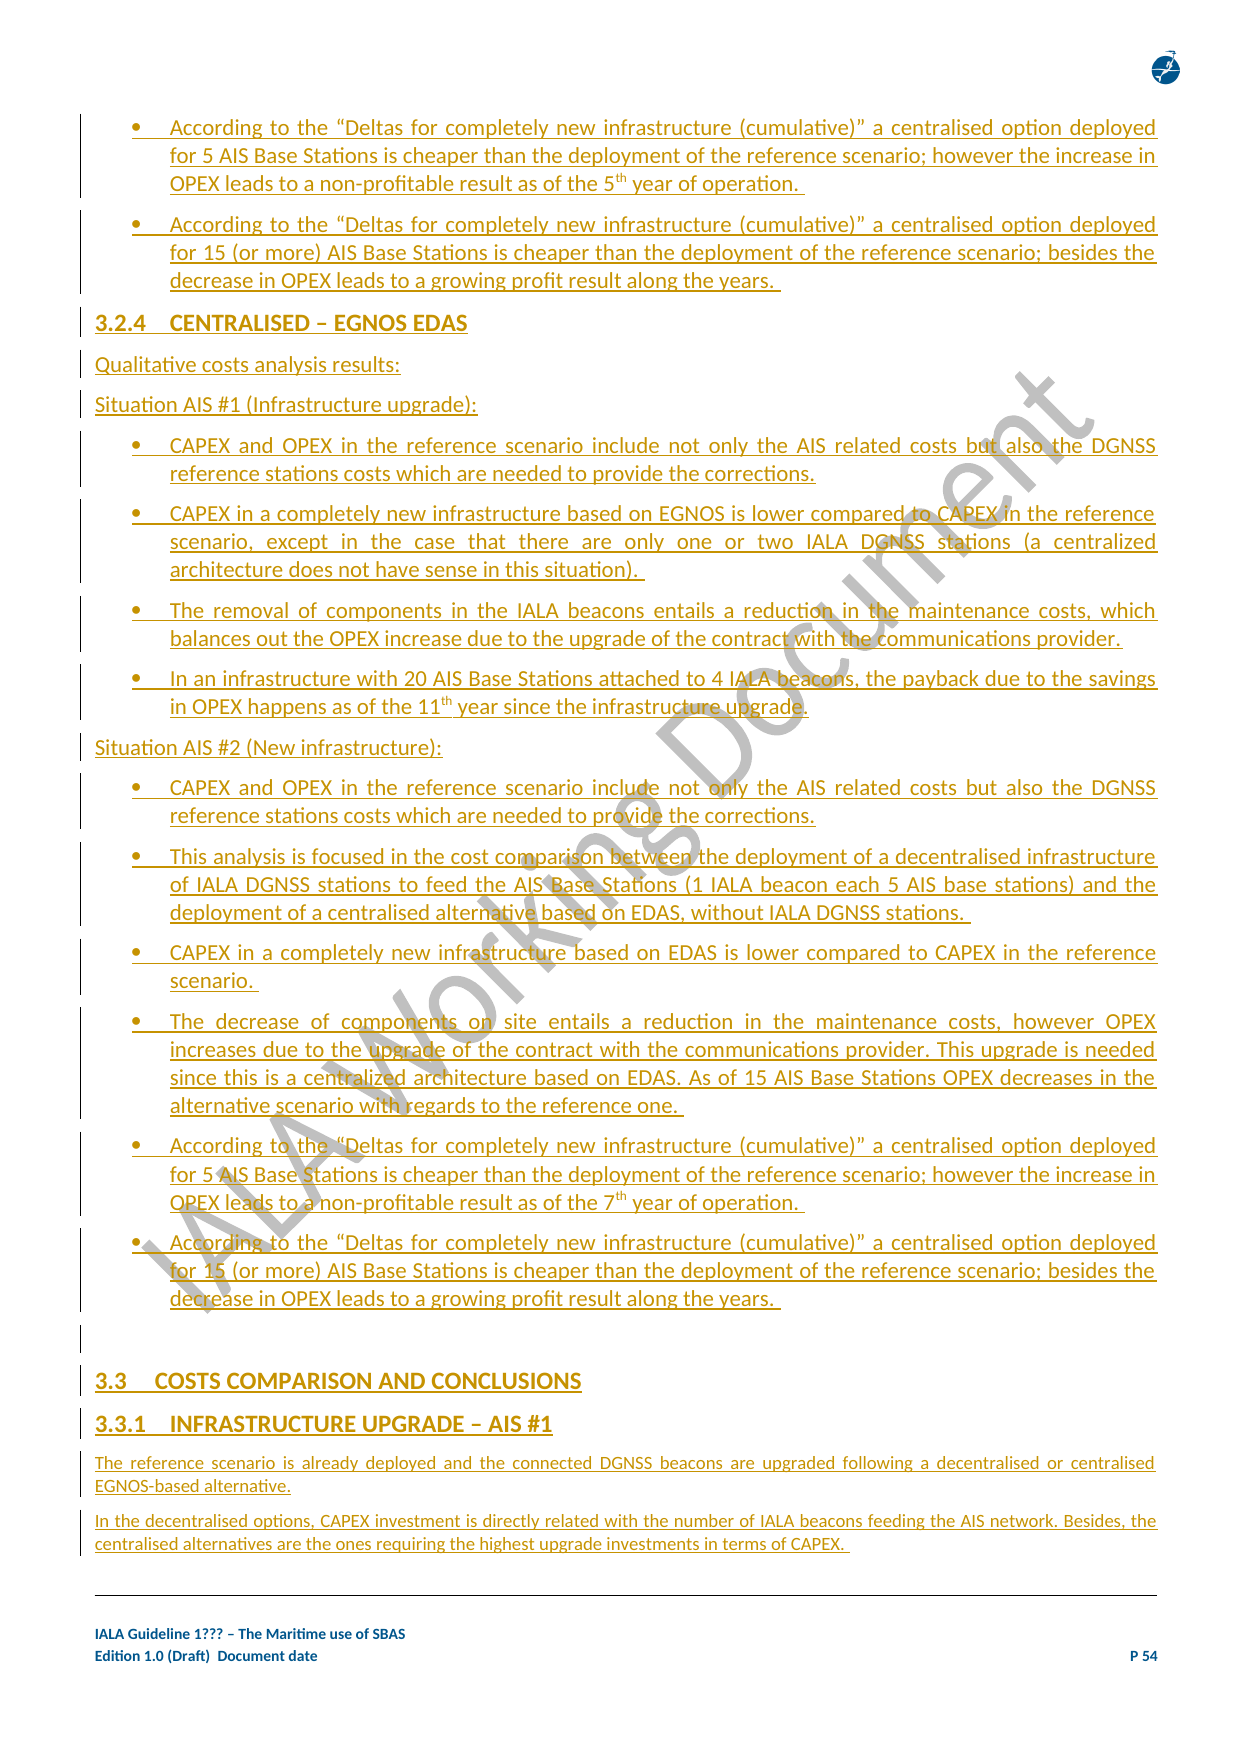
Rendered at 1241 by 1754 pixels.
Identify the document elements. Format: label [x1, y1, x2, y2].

picture [1120, 0, 1239, 119]
